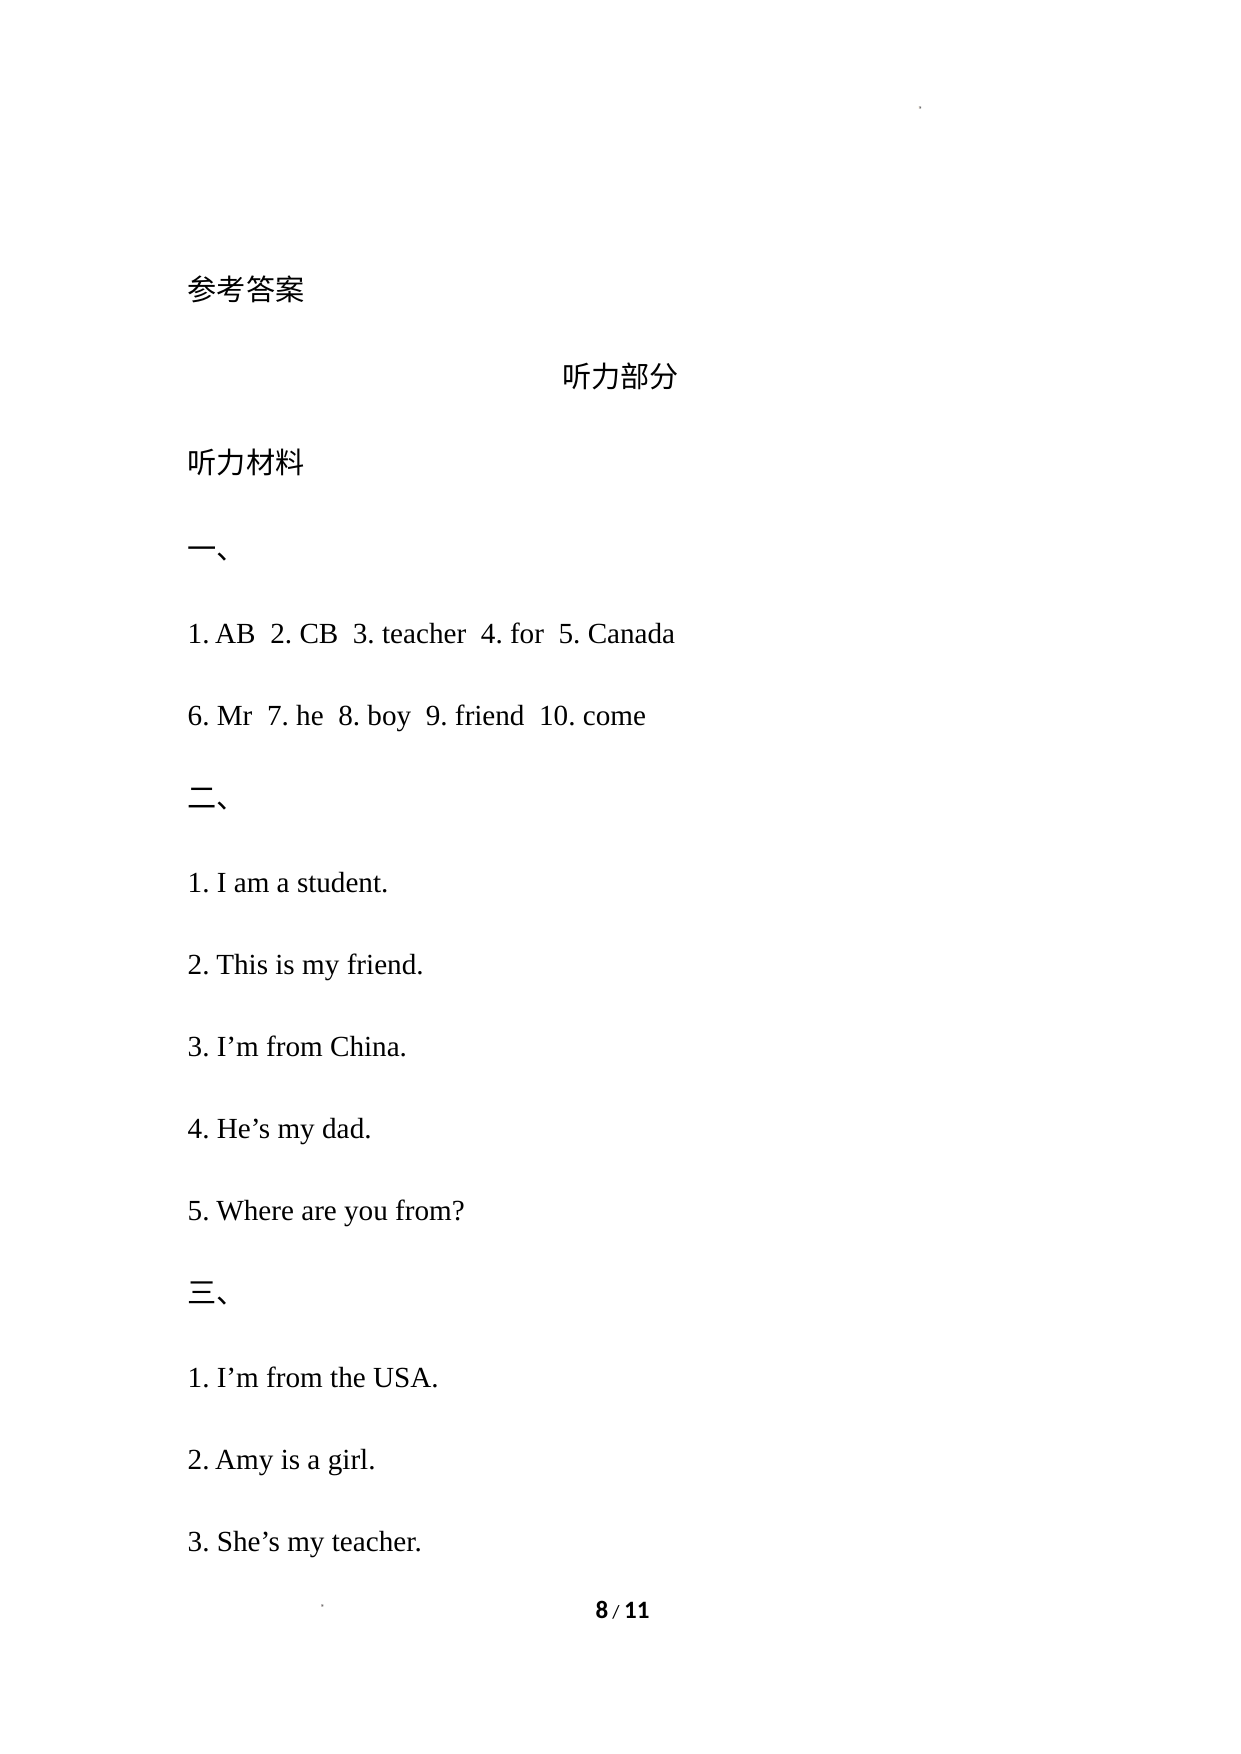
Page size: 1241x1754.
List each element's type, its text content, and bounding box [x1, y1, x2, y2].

text 参考答案 [187, 256, 1053, 321]
text 1. I’m from the USA. [187, 1345, 1053, 1410]
text 3. I’m from China. [187, 1013, 1053, 1078]
text 1. AB 2. CB 3. teacher 4. for 5. Canada [187, 600, 1053, 665]
text 6. Mr 7. he 8. boy 9. friend 10. come [187, 682, 1053, 747]
text 听力部分 [187, 342, 1053, 407]
text 2. Amy is a girl. [187, 1427, 1053, 1492]
text 2. This is my friend. [187, 932, 1053, 997]
text 1. I am a student. [187, 850, 1053, 915]
text 3. She’s my teacher. [187, 1508, 1053, 1573]
text 5. Where are you from? [187, 1177, 1053, 1242]
text 一、 [187, 514, 1053, 579]
text 听力材料 [187, 428, 1053, 493]
text 二、 [187, 764, 1053, 829]
text 三、 [187, 1259, 1053, 1324]
text 4. He’s my dad. [187, 1095, 1053, 1160]
